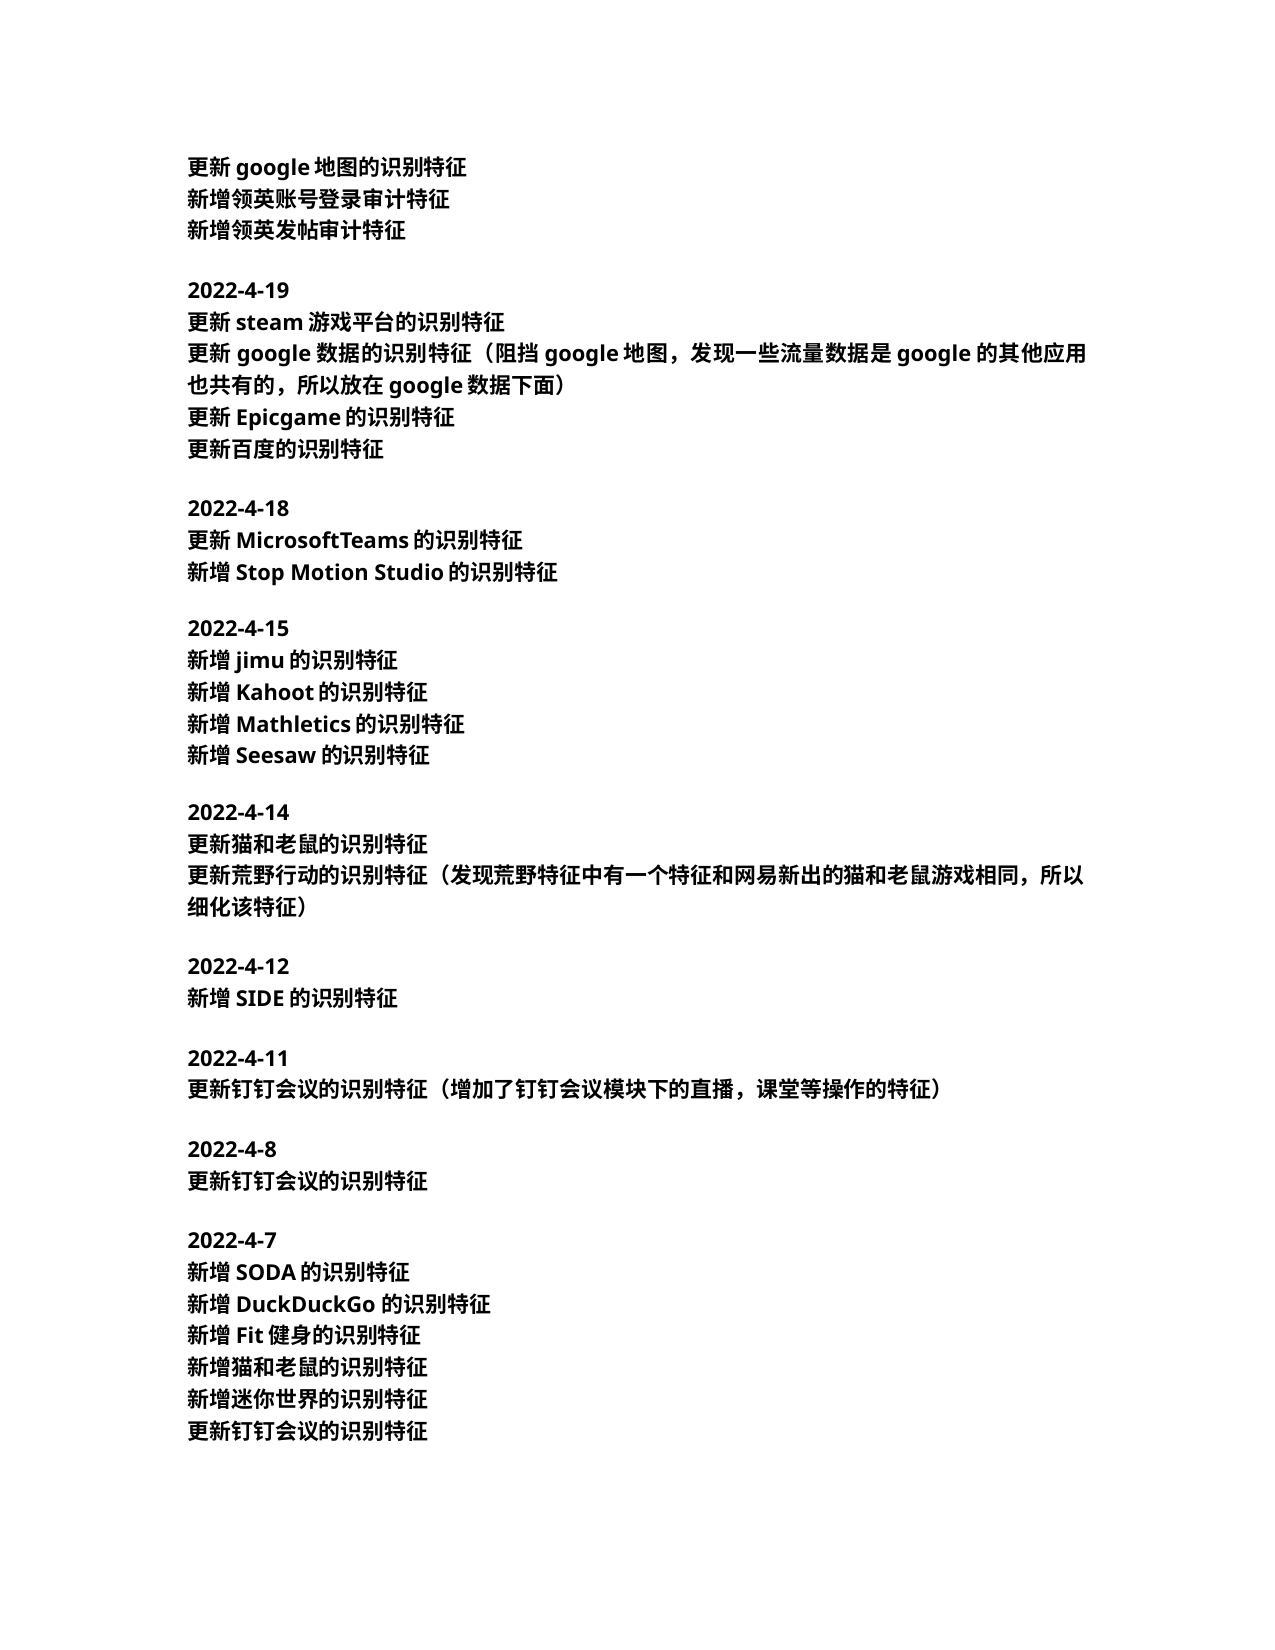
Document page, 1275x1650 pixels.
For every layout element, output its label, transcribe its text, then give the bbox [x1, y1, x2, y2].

text 新增SIDE的识别特征 [187, 981, 1087, 1013]
text 新增Mathletics的识别特征 [187, 707, 1087, 738]
text 新增DuckDuckGo 的识别特征 [187, 1287, 1087, 1318]
text 2022-4-15 [187, 613, 1087, 643]
text 更新钉钉会议的识别特征 [187, 1414, 1087, 1445]
text 2022-4-7 [187, 1225, 1087, 1255]
text 更新steam游戏平台的识别特征 [187, 305, 1087, 336]
text 新增Fit健身的识别特征 [187, 1318, 1087, 1350]
text 新增SODA的识别特征 [187, 1255, 1087, 1287]
text 新增jimu的识别特征 [187, 643, 1087, 675]
text 更新百度的识别特征 [187, 432, 1087, 463]
text 更新MicrosoftTeams的识别特征 [187, 523, 1087, 555]
text 更新google数据的识别特征（阻挡google地图，发现一些流量数据是google的其他应用也共有的，所以放在google数据下面） [187, 336, 1087, 400]
text 2022-4-11 [187, 1043, 1087, 1072]
text 更新钉钉会议的识别特征（增加了钉钉会议模块下的直播，课堂等操作的特征） [187, 1072, 1087, 1104]
text 2022-4-19 [187, 275, 1087, 305]
text 2022-4-14 [187, 797, 1087, 827]
text 新增领英发帖审计特征 [187, 213, 1087, 245]
text 2022-4-12 [187, 951, 1087, 981]
text 新增Seesaw的识别特征 [187, 738, 1087, 770]
text 更新荒野行动的识别特征（发现荒野特征中有一个特征和网易新出的猫和老鼠游戏相同，所以细化该特征） [187, 858, 1087, 922]
text 2022-4-8 [187, 1134, 1087, 1164]
text 新增Stop Motion Studio的识别特征 [187, 555, 1087, 587]
text 更新钉钉会议的识别特征 [187, 1164, 1087, 1195]
text 更新猫和老鼠的识别特征 [187, 827, 1087, 858]
text 新增Kahoot的识别特征 [187, 675, 1087, 707]
text 2022-4-18 [187, 493, 1087, 523]
text 更新google地图的识别特征 [187, 150, 1087, 182]
text 新增迷你世界的识别特征 [187, 1382, 1087, 1414]
text 新增猫和老鼠的识别特征 [187, 1350, 1087, 1382]
text 更新Epicgame的识别特征 [187, 400, 1087, 432]
text 新增领英账号登录审计特征 [187, 182, 1087, 213]
